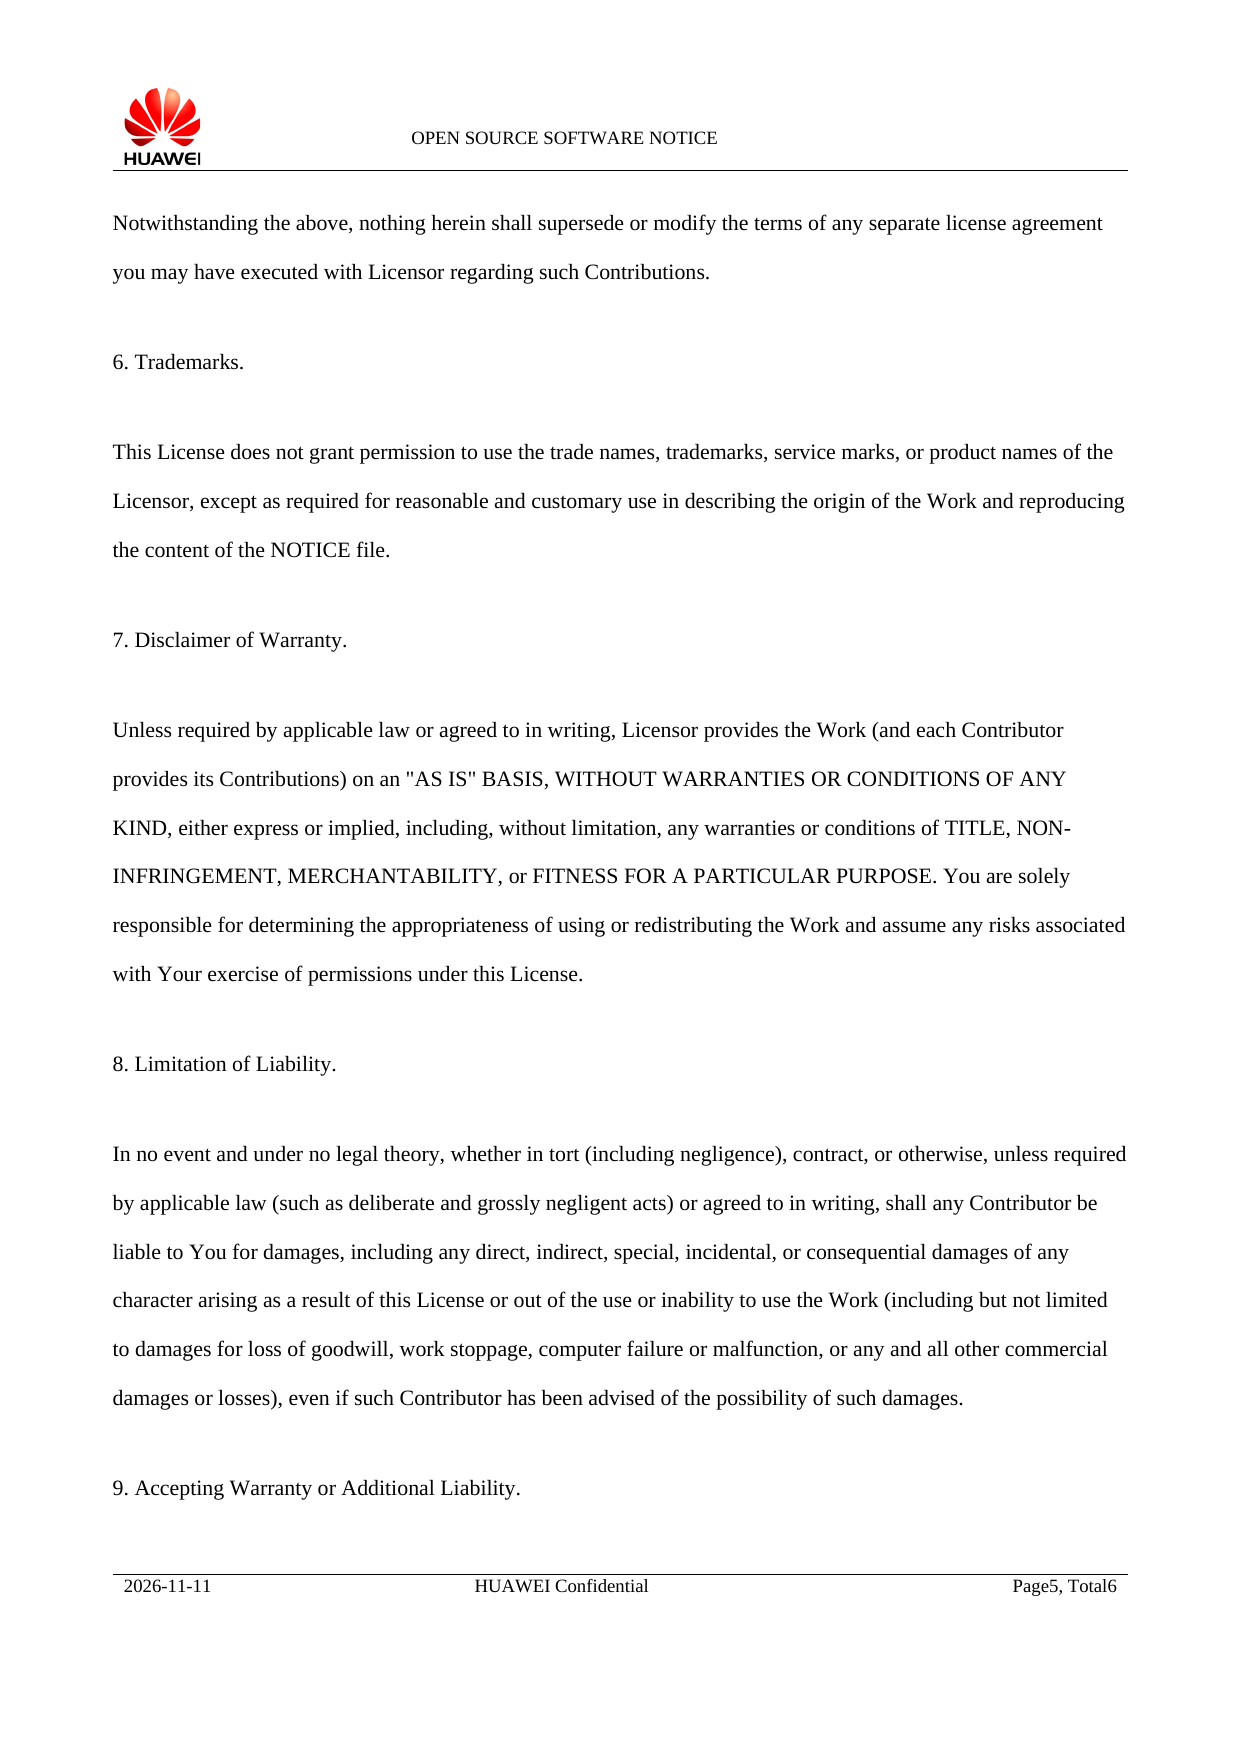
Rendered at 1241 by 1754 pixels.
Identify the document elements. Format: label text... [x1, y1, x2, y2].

text 6. Trademarks. [112, 345, 1128, 378]
picture [124, 88, 201, 165]
text 9. Accepting Warranty or Additional Liability. [112, 1472, 1128, 1504]
text This License does not grant permission to use the trade names, trademarks, service marks, or product names of the Licensor, except as required for reasonable and customary use in describing the origin of the Work and reproducing the content of the NOTICE file. [112, 436, 1128, 566]
text 8. Limitation of Liability. [112, 1047, 1128, 1080]
text 7. Disclaimer of Warranty. [112, 623, 1128, 656]
text In no event and under no legal theory, whether in tort (including negligence), contract, or otherwise, unless required by applicable law (such as deliberate and grossly negligent acts) or agreed to in writing, shall any Contributor be liable to You for damages, including any direct, indirect, special, incidental, or consequential damages of any character arising as a result of this License or out of the use or inability to use the Work (including but not limited to damages for loss of goodwill, work stoppage, computer failure or malfunction, or any and all other commercial damages or losses), even if such Contributor has been advised of the possibility of such damages. [112, 1138, 1128, 1414]
text Unless required by applicable law or agreed to in writing, Licensor provides the Work (and each Contributor provides its Contributions) on an "AS IS" BASIS, WITHOUT WARRANTIES OR CONDITIONS OF ANY KIND, either express or implied, including, without limitation, any warranties or conditions of TITLE, NON-INFRINGEMENT, MERCHANTABILITY, or FITNESS FOR A PARTICULAR PURPOSE. You are solely responsible for determining the appropriateness of using or redistributing the Work and assume any risks associated with Your exercise of permissions under this License. [112, 713, 1128, 990]
